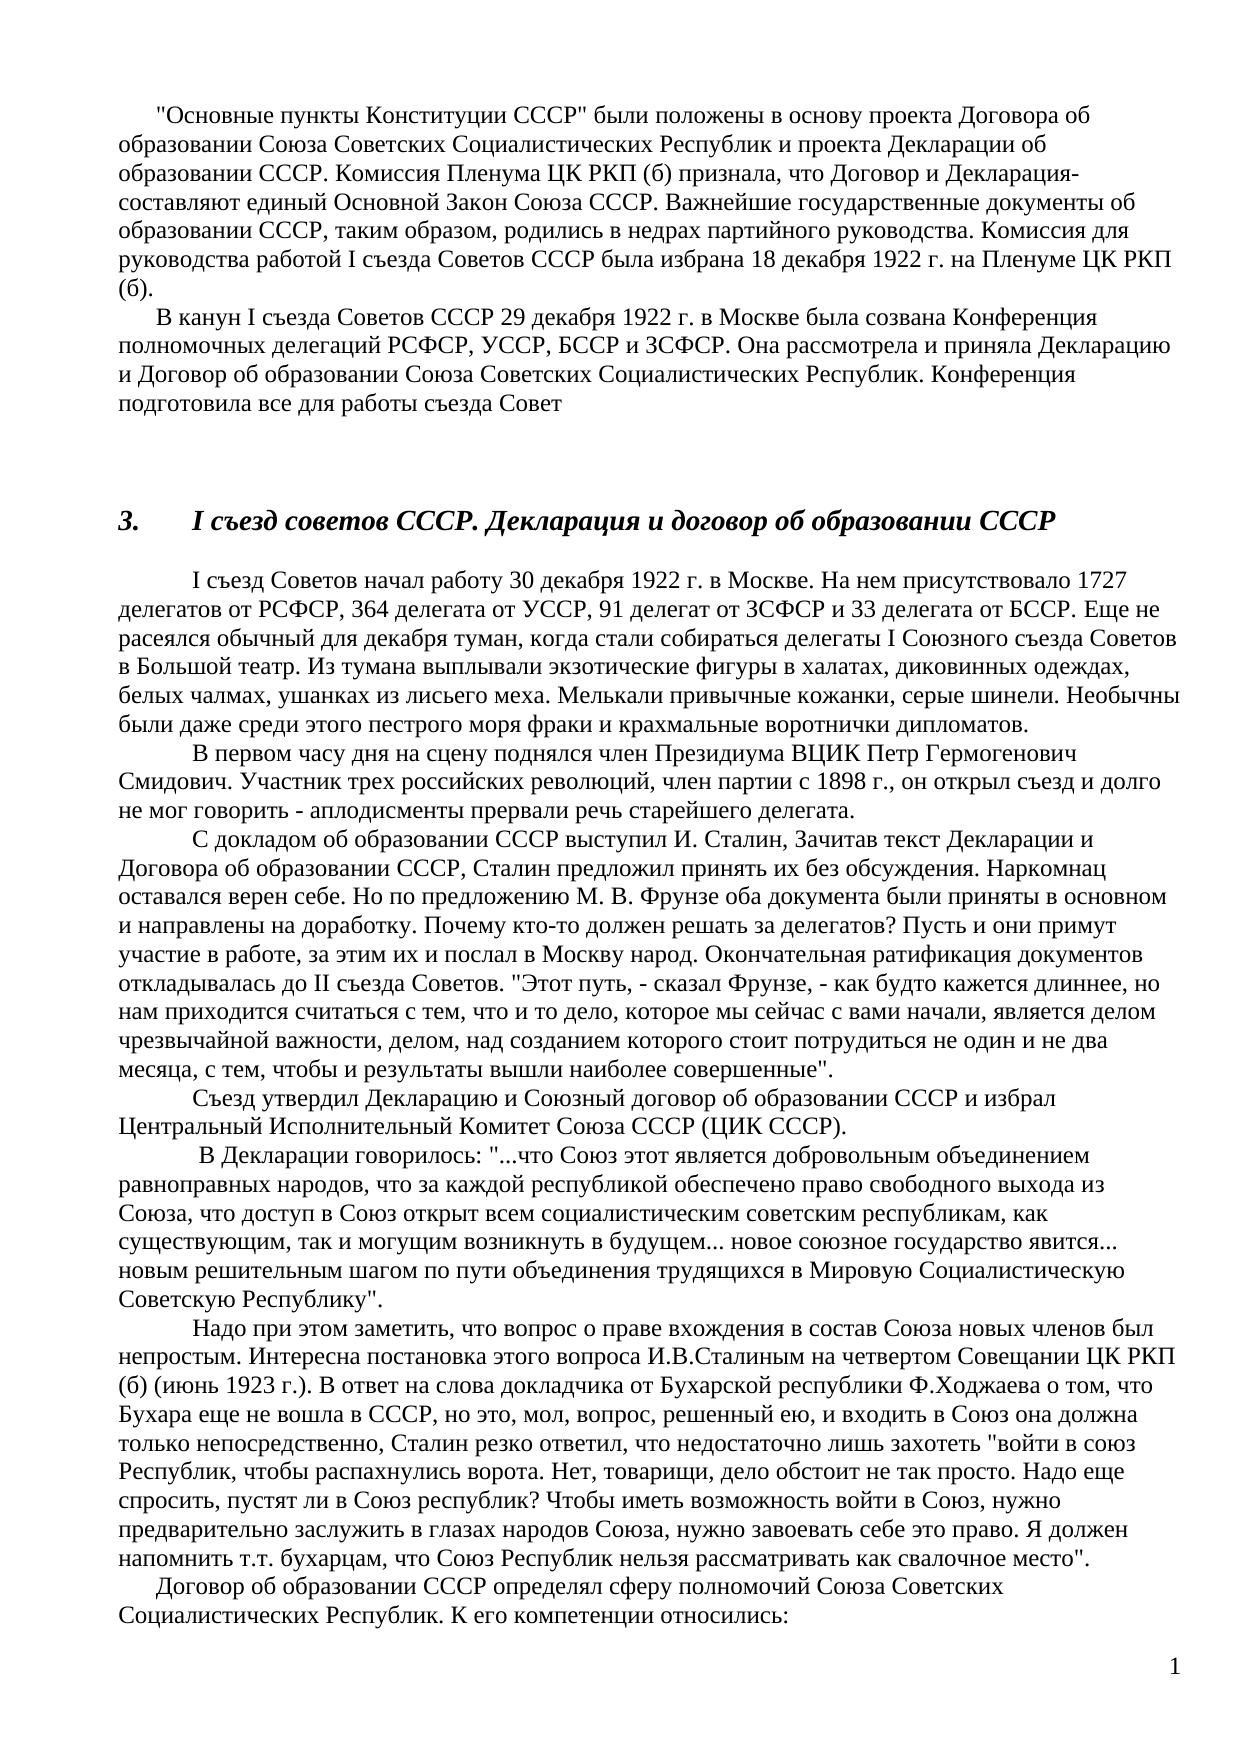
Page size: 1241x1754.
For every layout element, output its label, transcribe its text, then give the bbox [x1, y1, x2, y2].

text В первом часу дня на сцену поднялся член Президиума ВЦИК Петр Гермогенович Смидович. Участник трех российских революций, член партии с 1898 г., он открыл съезд и долго не мог говорить - аплодисменты прервали речь старейшего делегата. [118, 738, 1181, 824]
text "Основные пункты Конституции СССР" были положены в основу проекта Договора об образовании Союза Советских Социалистических Республик и проекта Декларации об образовании СССР. Комиссия Пленума ЦК РКП (б) признала, что Договор и Декларация- составляют единый Основной Закон Союза СССР. Важнейшие государственные документы об образовании СССР, таким образом, родились в недрах партийного руководства. Комиссия для руководства работой I съезда Советов СССР была избрана 18 декабря 1922 г. на Пленуме ЦК РКП (б). [118, 100, 1181, 302]
text С докладом об образовании СССР выступил И. Сталин, Зачитав текст Декларации и Договора об образовании СССР, Сталин предложил принять их без обсуждения. Наркомнац оставался верен себе. Но по предложению М. В. Фрунзе оба документа были приняты в основном и направлены на доработку. Почему кто-то должен решать за делегатов? Пусть и они примут участие в работе, за этим их и послал в Москву народ. Окончательная ратификация документов откладывалась до II съезда Советов. "Этот путь, - сказал Фрунзе, - как будто кажется длиннее, но нам приходится считаться с тем, что и то дело, которое мы сейчас с вами начали, является делом чрезвычайной важности, делом, над созданием которого стоит потрудиться не один и не два месяца, с тем, чтобы и результаты вышли наиболее совершенные". [118, 824, 1181, 1083]
text В канун I съезда Советов СССР 29 декабря 1922 г. в Москве была созвана Конференция полномочных делегаций РСФСР, УССР, БССР и ЗСФСР. Она рассмотрела и приняла Декларацию и Договор об образовании Союза Советских Социалистических Республик. Конференция подготовила все для работы съезда Совет [118, 302, 1181, 417]
text 3. I съезд советов СССР. Декларация и договор об образовании СССР [118, 503, 1181, 536]
text I съезд Советов начал работу 30 декабря 1922 г. в Москве. На нем присутствовало 1727 делегатов от РСФСР, 364 делегата от УССР, 91 делегат от ЗСФСР и 33 делегата от БССР. Еще не расеялся обычный для декабря туман, когда стали собираться делегаты I Союзного съезда Советов в Большой театр. Из тумана выплывали экзотические фигуры в халатах, диковинных одеждах, белых чалмах, ушанках из лисьего меха. Мелькали привычные кожанки, серые шинели. Необычны были даже среди этого пестрого моря фраки и крахмальные воротнички дипломатов. [118, 565, 1181, 738]
text Договор об образовании СССР определял сферу полномочий Союза Советских Социалистических Республик. К его компетенции относились: [118, 1571, 1181, 1629]
text Съезд утвердил Декларацию и Союзный договор об образовании СССР и избрал Центральный Исполнительный Комитет Союза СССР (ЦИК СССР). [118, 1083, 1181, 1140]
text В Декларации говорилось: "...что Союз этот является добровольным объединением равноправных народов, что за каждой республикой обеспечено право свободного выхода из Союза, что доступ в Союз открыт всем социалистическим советским республикам, как существующим, так и могущим возникнуть в будущем... новое союзное государство явится... новым решительным шагом по пути объединения трудящихся в Мировую Социалистическую Советскую Республику". [118, 1140, 1181, 1313]
text Надо при этом заметить, что вопрос о праве вхождения в состав Союза новых членов был непростым. Интересна постановка этого вопроса И.В.Сталиным на четвертом Совещании ЦК РКП (б) (июнь 1923 г.). В ответ на слова докладчика от Бухарской республики Ф.Ходжаева о том, что Бухара еще не вошла в СССР, но это, мол, вопрос, решенный ею, и входить в Союз она должна только непосредственно, Сталин резко ответил, что недостаточно лишь захотеть "войти в союз Республик, чтобы распахнулись ворота. Нет, товарищи, дело обстоит не так просто. Надо еще спросить, пустят ли в Союз республик? Чтобы иметь возможность войти в Союз, нужно предварительно заслужить в глазах народов Союза, нужно завоевать себе это право. Я должен напомнить т.т. бухарцам, что Союз Республик нельзя рассматривать как свалочное место". [118, 1313, 1181, 1571]
